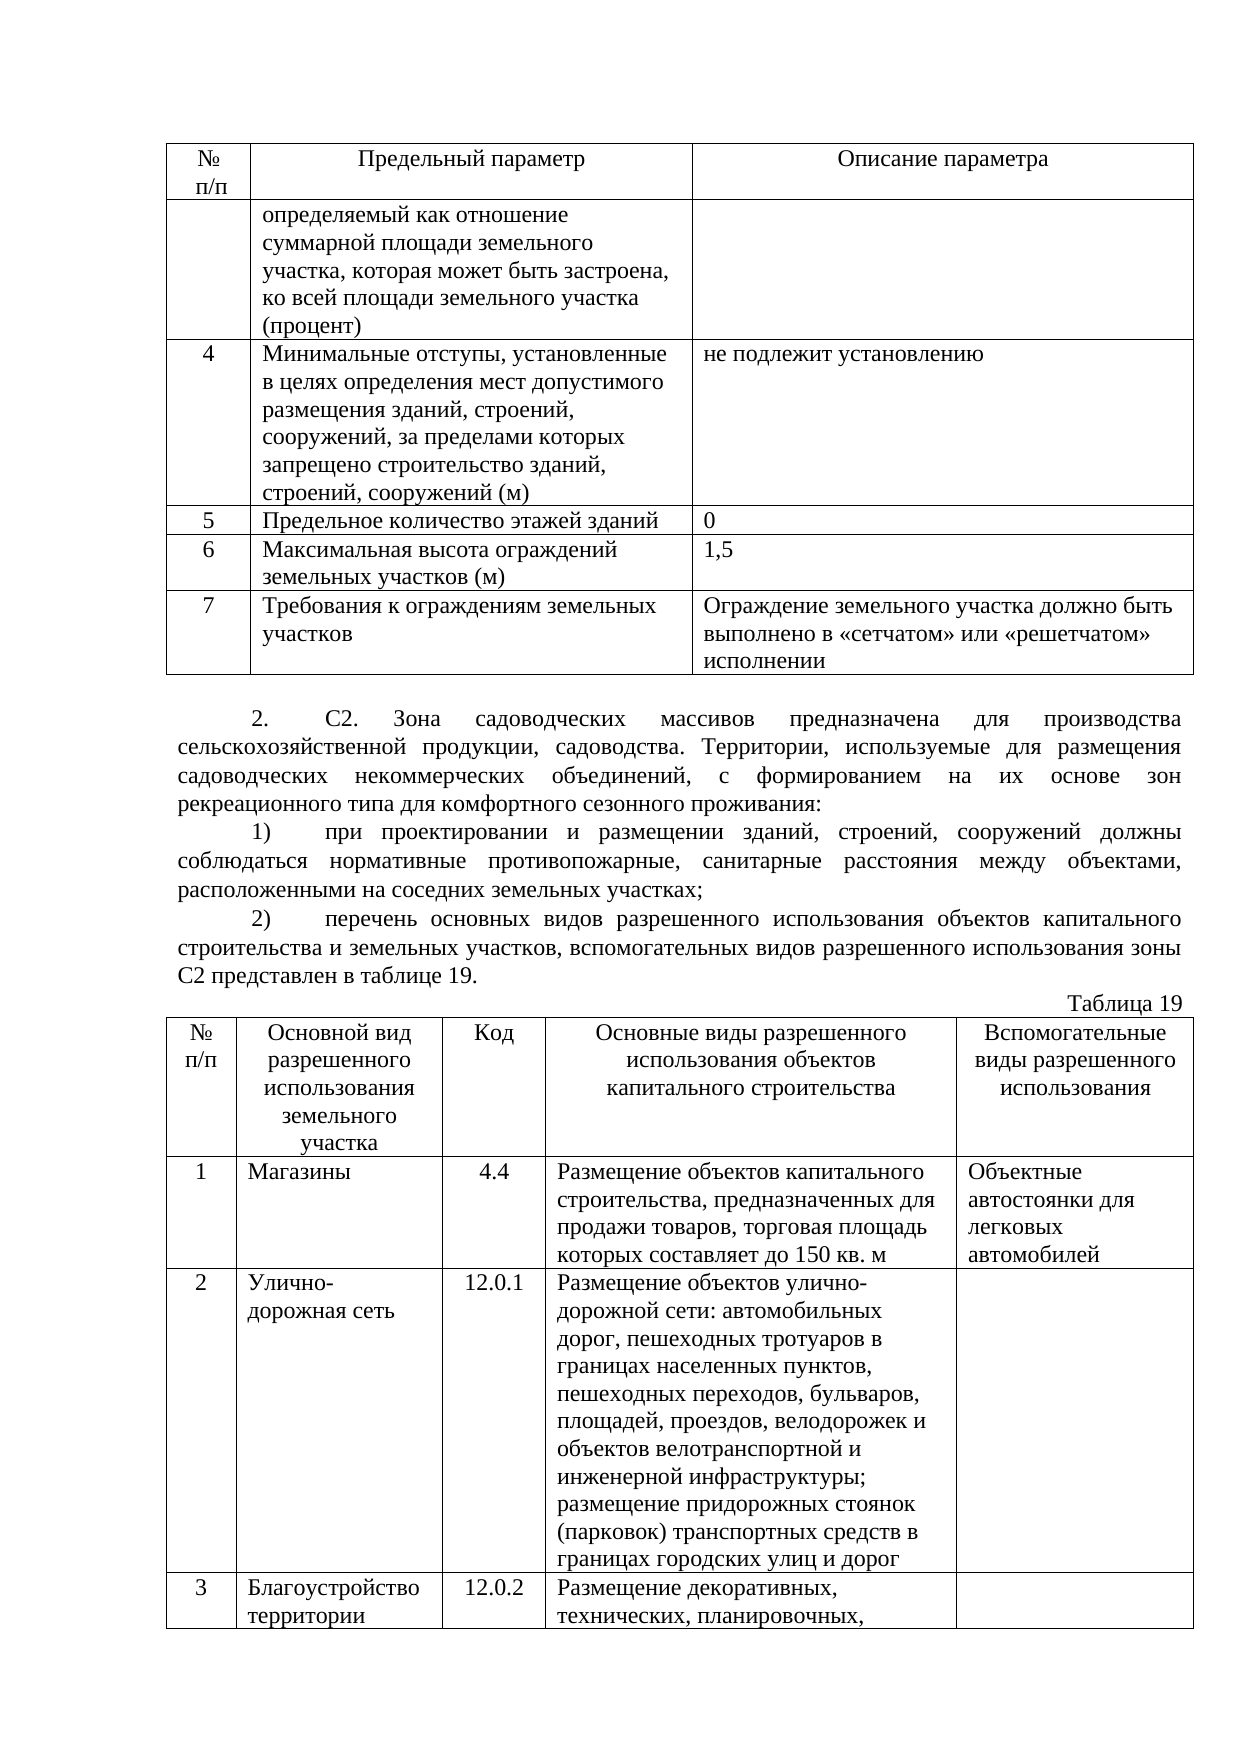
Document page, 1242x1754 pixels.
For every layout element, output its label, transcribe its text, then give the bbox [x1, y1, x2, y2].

table_cell 2 [167, 1269, 236, 1572]
table_header Вспомогательные виды разрешенного использования [957, 1018, 1193, 1156]
table_cell Предельное количество этажей зданий [251, 506, 692, 534]
table_cell 4.4 [443, 1157, 545, 1267]
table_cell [251, 200, 692, 338]
table_header Описание параметра [693, 144, 1193, 199]
table_cell 12.0.2 [443, 1573, 545, 1628]
table_cell [957, 1269, 1193, 1572]
table_header Код [443, 1018, 545, 1156]
table_cell 1 [167, 1157, 236, 1267]
text Таблица 19 [177, 989, 1183, 1017]
table_header № п/п [167, 1018, 236, 1156]
table_cell Благоустройство территории [237, 1573, 442, 1628]
table_header Основные виды разрешенного использования объектов капитального строительства [546, 1018, 956, 1156]
table_header Предельный параметр [251, 144, 692, 199]
table_cell Улично- дорожная сеть [237, 1269, 442, 1572]
table_cell 5 [167, 506, 250, 534]
table_cell 3 [167, 200, 250, 338]
list перечень основных видов разрешенного использования объектов капитального строительства и земельных участков, вспомогательных видов разрешенного использования зоны C2 представлен в таблице 19. [177, 904, 1183, 988]
list C2. Зона садоводческих массивов предназначена для производства сельскохозяйственной продукции, садоводства. Территории, используемые для размещения садоводческих некоммерческих объединений, с формированием на их основе зон рекреационного типа для комфортного сезонного проживания: [177, 704, 1183, 817]
table_cell 7 [167, 591, 250, 674]
table_cell 4 [167, 340, 250, 505]
table_header Основной вид разрешенного использования земельного участка [237, 1018, 442, 1156]
table_cell Магазины [237, 1157, 442, 1267]
table_cell Объектные автостоянки для легковых автомобилей [957, 1157, 1193, 1267]
table_cell не подлежит установлению [693, 340, 1193, 505]
table_cell Ограждение земельного участка должно быть выполнено в «сетчатом» или «решетчатом» исполнении [693, 591, 1193, 674]
table_cell 12.0.1 [443, 1269, 545, 1572]
table_cell 0 [693, 200, 1193, 338]
table_cell Минимальные отступы, установленные в целях определения мест допустимого размещения зданий, строений, сооружений, за пределами которых запрещено строительство зданий, строений, сооружений (м) [251, 340, 692, 505]
list при проектировании и размещении зданий, строений, сооружений должны соблюдаться нормативные противопожарные, санитарные расстояния между объектами, расположенными на соседних земельных участках; [177, 817, 1183, 903]
table_cell [957, 1573, 1193, 1628]
table_cell 6 [167, 535, 250, 590]
table_header № п/п [167, 144, 250, 199]
table_cell Размещение объектов капитального строительства, предназначенных для продажи товаров, торговая площадь которых составляет до 150 кв. м [546, 1157, 956, 1267]
table_cell 0 [693, 506, 1193, 534]
table_cell Требования к ограждениям земельных участков [251, 591, 692, 674]
table_cell Максимальная высота ограждений земельных участков (м) [251, 535, 692, 590]
table_cell 1,5 [693, 535, 1193, 590]
table_cell 3 [167, 1573, 236, 1628]
table_cell Размещение объектов улично- дорожной сети: автомобильных дорог, пешеходных тротуаров в границах населенных пунктов, пешеходных переходов, бульваров, площадей, проездов, велодорожек и объектов велотранспортной и инженерной инфраструктуры; размещение придорожных стоянок (парковок) транспортных средств в границах городских улиц и дорог [546, 1269, 956, 1572]
